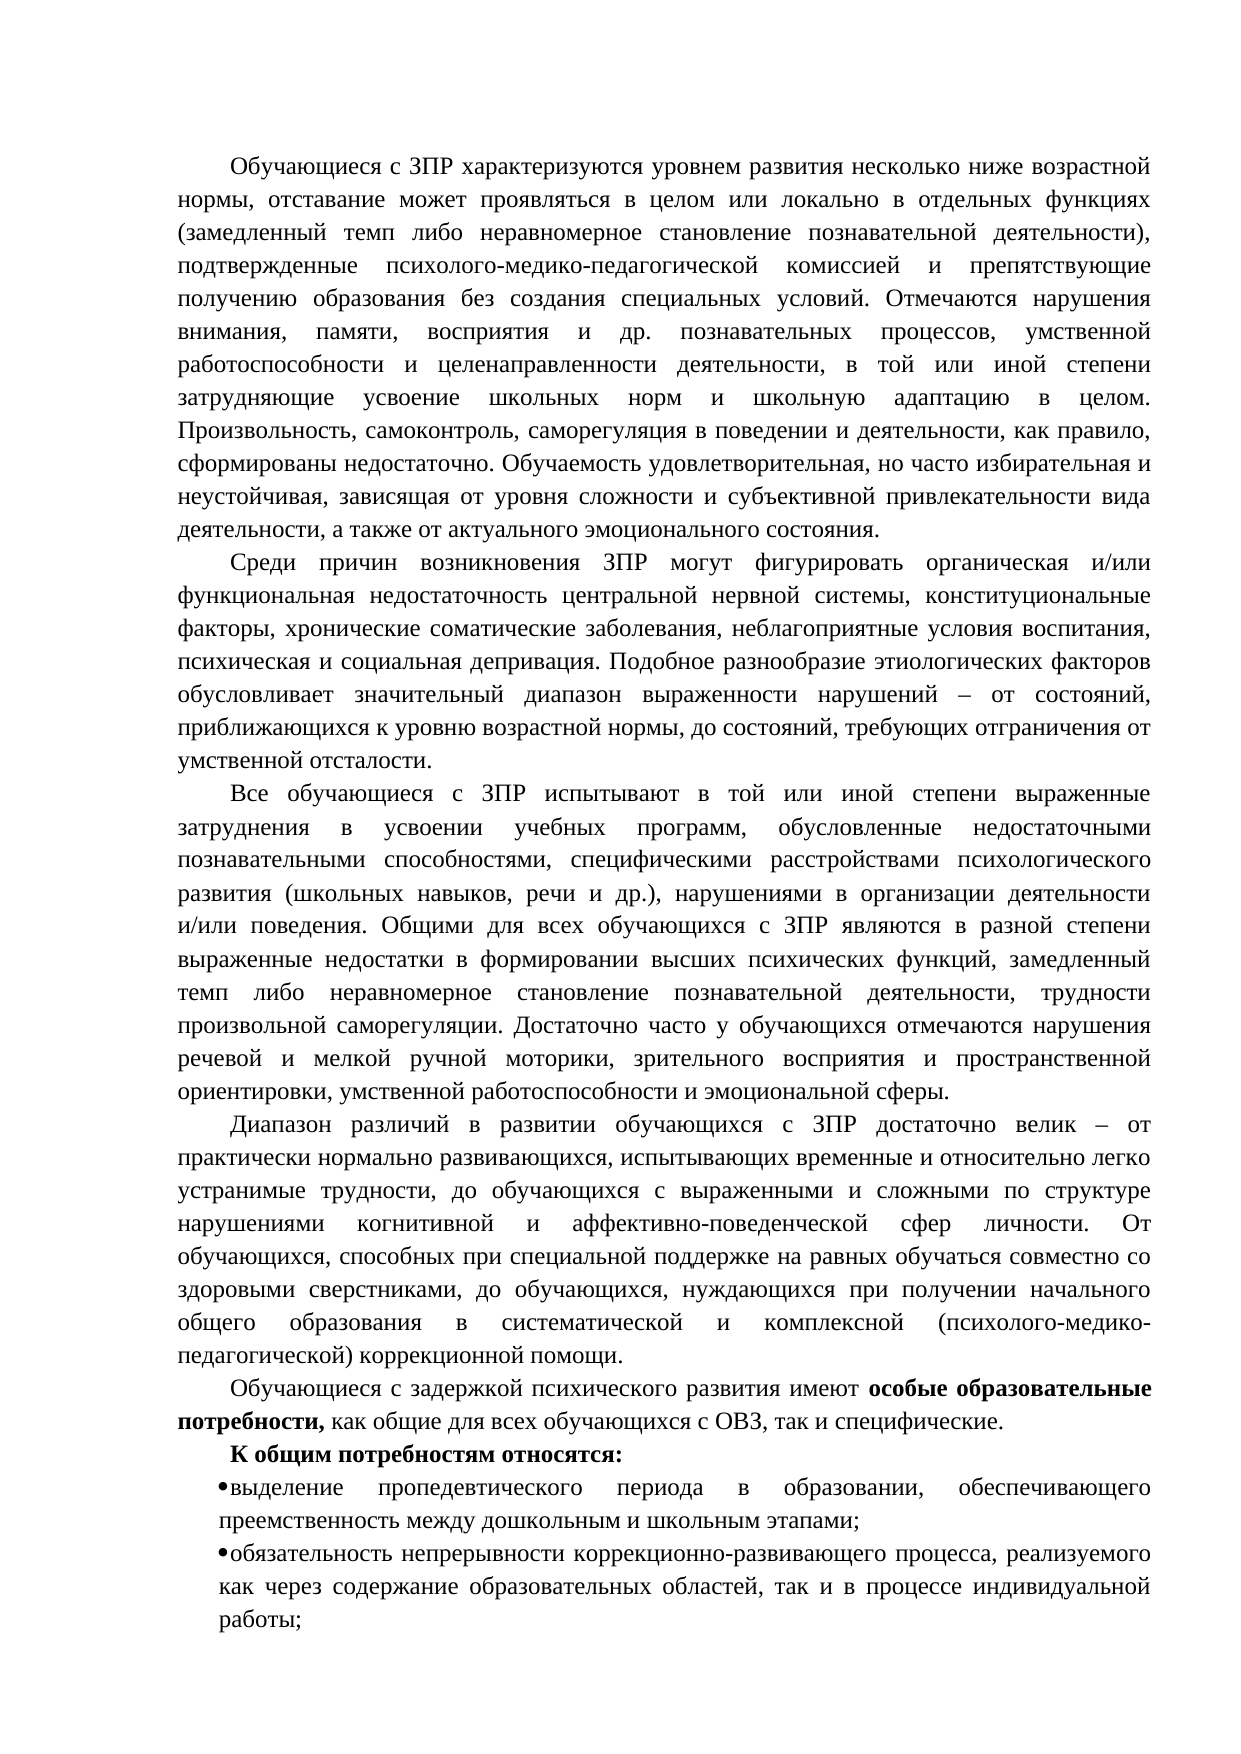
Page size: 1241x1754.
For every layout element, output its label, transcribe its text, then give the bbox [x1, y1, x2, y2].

text Все обучающиеся с ЗПР испытывают в той или иной степени выраженные затруднения в усвоении учебных программ, обусловленные недостаточными познавательными способностями, специфическими расстройствами психологического развития (школьных навыков, речи и др.), нарушениями в организации деятельности и/или поведения. Общими для всех обучающихся с ЗПР являются в разной степени выраженные недостатки в формировании высших психических функций, замедленный темп либо неравномерное становление познавательной деятельности, трудности произвольной саморегуляции. Достаточно часто у обучающихся отмечаются нарушения речевой и мелкой ручной моторики, зрительного восприятия и пространственной ориентировки, умственной работоспособности и эмоциональной сферы. [177, 778, 1152, 1104]
list обязательность непрерывности коррекционно-развивающего процесса, реализуемого как через содержание образовательных областей, так и в процессе индивидуальной работы; [218, 1538, 1152, 1633]
text Среди причин возникновения ЗПР могут фигурировать органическая и/или функциональная недостаточность центральной нервной системы, конституциональные факторы, хронические соматические заболевания, неблагоприятные условия воспитания, психическая и социальная депривация. Подобное разнообразие этиологических факторов обусловливает значительный диапазон выраженности нарушений – от состояний, приближающихся к уровню возрастной нормы, до состояний, требующих отграничения от умственной отсталости. [177, 547, 1152, 774]
text К общим потребностям относятся: [177, 1439, 1152, 1468]
text Диапазон различий в развитии обучающихся с ЗПР достаточно велик – от практически нормально развивающихся, испытывающих временные и относительно легко устранимые трудности, до обучающихся с выраженными и сложными по структуре нарушениями когнитивной и аффективно-поведенческой сфер личности. От обучающихся, способных при специальной поддержке на равных обучаться совместно со здоровыми сверстниками, до обучающихся, нуждающихся при получении начального общего образования в систематической и комплексной (психолого-медико-педагогической) коррекционной помощи. [177, 1109, 1152, 1369]
text Обучающиеся с задержкой психического развития имеют особые образовательные потребности, как общие для всех обучающихся с ОВЗ, так и специфические. [177, 1373, 1152, 1435]
text Обучающиеся с ЗПР характеризуются уровнем развития несколько ниже возрастной нормы, отставание может проявляться в целом или локально в отдельных функциях (замедленный темп либо неравномерное становление познавательной деятельности), подтвержденные психолого-медико-педагогической комиссией и препятствующие получению образования без создания специальных условий. Отмечаются нарушения внимания, памяти, восприятия и др. познавательных процессов, умственной работоспособности и целенаправленности деятельности, в той или иной степени затрудняющие усвоение школьных норм и школьную адаптацию в целом. Произвольность, самоконтроль, саморегуляция в поведении и деятельности, как правило, сформированы недостаточно. Обучаемость удовлетворительная, но часто избирательная и неустойчивая, зависящая от уровня сложности и субъективной привлекательности вида деятельности, а также от актуального эмоционального состояния. [177, 151, 1152, 543]
list выделение пропедевтического периода в образовании, обеспечивающего преемственность между дошкольным и школьным этапами; [218, 1472, 1152, 1534]
